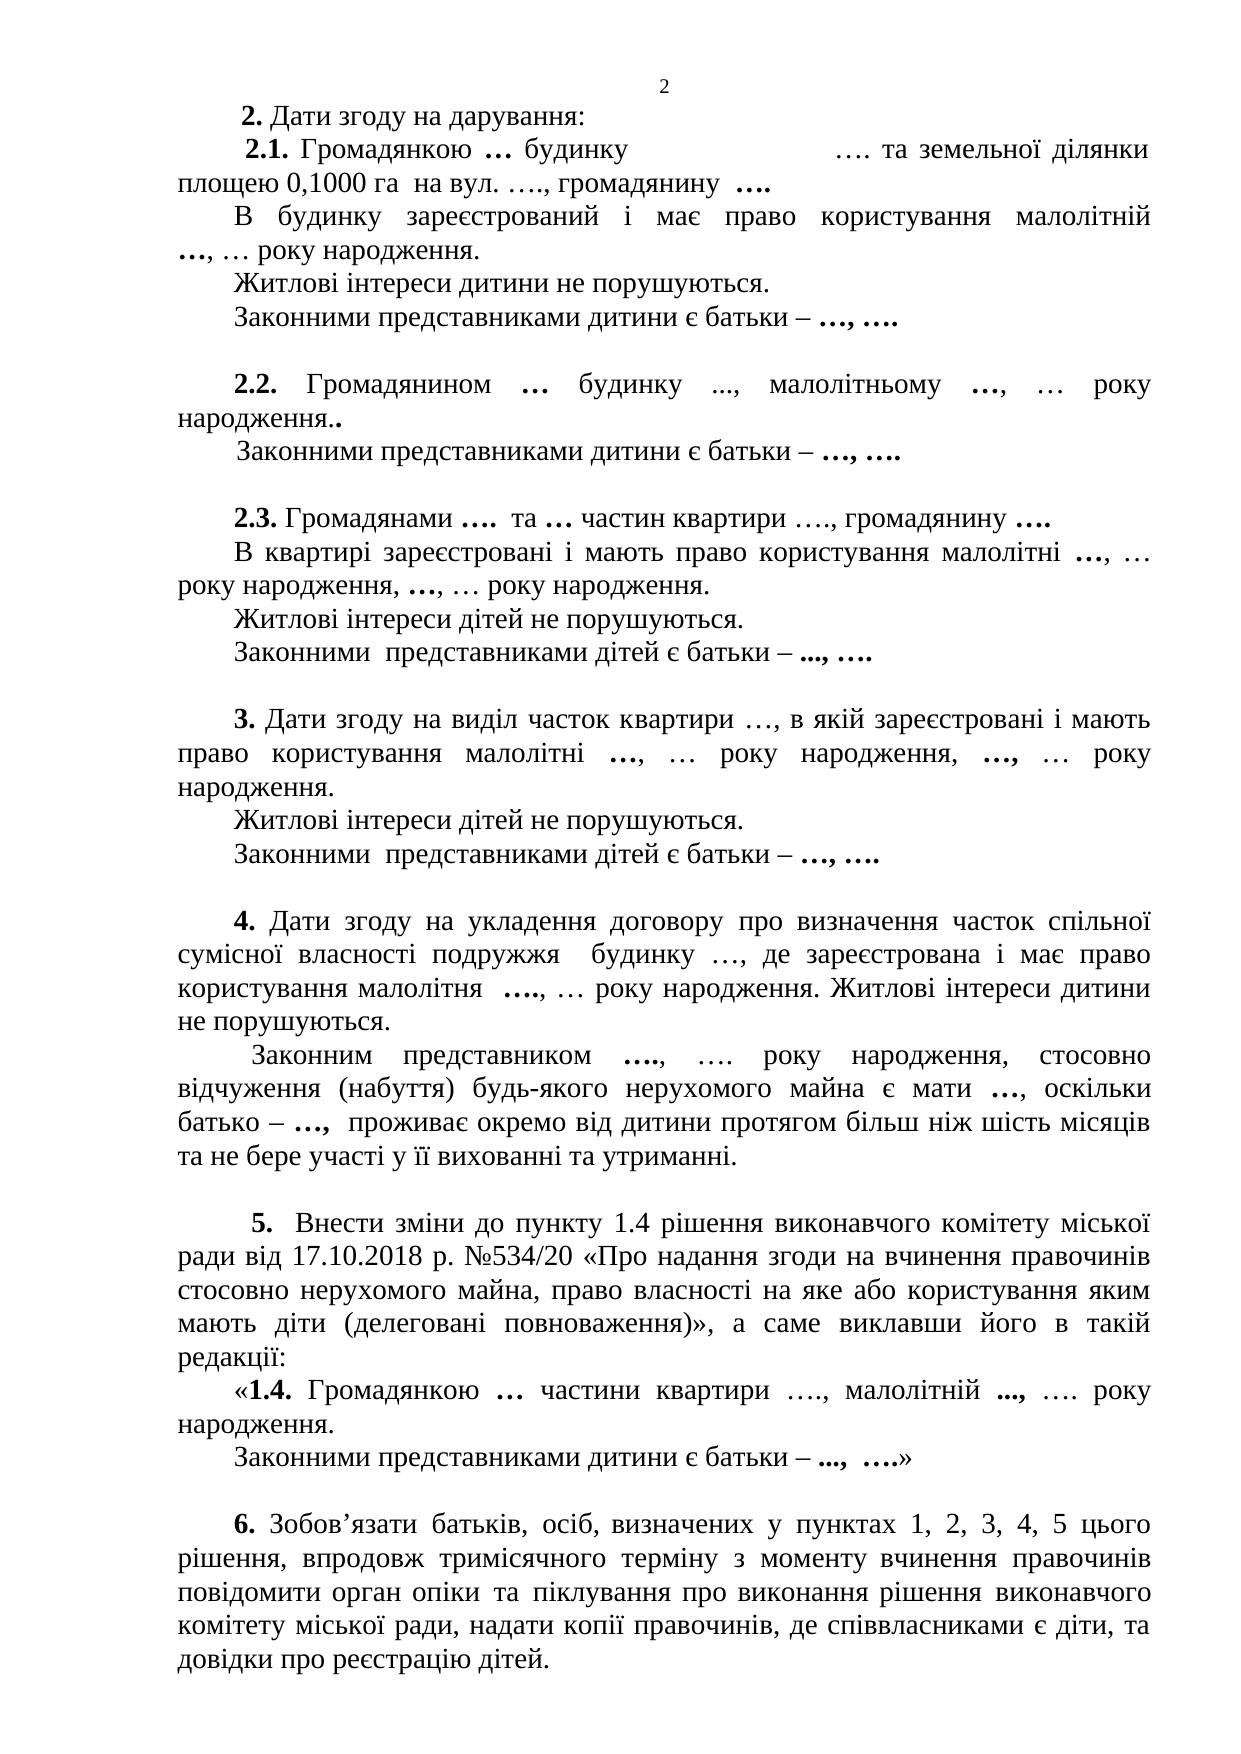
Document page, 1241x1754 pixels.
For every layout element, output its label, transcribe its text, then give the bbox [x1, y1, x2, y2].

text Законним представником …., …. року народження, стосовно відчуження (набуття) будь-якого нерухомого майна є мати …, оскільки батько – …, проживає окремо від дитини протягом більш ніж шість місяців та не бере участі у її вихованні та утриманні. [177, 1037, 1152, 1171]
text Законними представниками дитини є батьки – ..., ….» [177, 1439, 1152, 1473]
text 2.1. Громадянкою … будинку …. та земельної ділянки площею на вул. …., громадянину …. [177, 131, 1152, 198]
text Житлові інтереси дітей не порушуються. [177, 601, 1152, 634]
text 4. Дати згоду на укладення договору про визначення часток спільної сумісної власності подружжя будинку …, де зареєстрована і має право користування малолітня …., … року народження. Житлові інтереси дитини не порушуються. [177, 903, 1152, 1037]
text Законними представниками дітей є батьки – ..., …. [177, 634, 1152, 668]
text 2.2. Громадянином … будинку ..., малолітньому …, … року народження.. [177, 366, 1152, 433]
text Законними представниками дітей є батьки – …, …. [177, 836, 1152, 869]
text 6. Зобов’язати батьків, осіб, визначених у пунктах 1, 2, 3, 4, 5 цього рішення, впродовж тримісячного терміну з моменту вчинення правочинів повідомити орган опіки та піклування про виконання рішення виконавчого комітету міської ради, надати копії правочинів, де співвласниками є діти, та довідки про реєстрацію дітей. [177, 1507, 1152, 1674]
text Законними представниками дитини є батьки – …, …. [177, 433, 1152, 467]
text Житлові інтереси дітей не порушуються. [177, 802, 1152, 836]
text 3. Дати згоду на виділ часток квартири …, в якій зареєстровані і мають право користування малолітні …, … року народження, …, … року народження. [177, 702, 1152, 802]
text В квартирі зареєстровані і мають право користування малолітні …, … року народження, …, … року народження. [177, 534, 1152, 601]
text 5. Внести зміни до пункту 1.4 рішення виконавчого комітету міської ради від 17.10.2018 р. №534/20 «Про надання згоди на вчинення правочинів стосовно нерухомого майна, право власності на яке або користування яким мають діти (делеговані повноваження)», а саме виклавши його в такій редакції: [177, 1205, 1152, 1372]
text 2.3. Громадянами …. та … частин квартири …., громадянину …. [177, 500, 1152, 534]
text Законними представниками дитини є батьки – …, …. [177, 299, 1152, 333]
text Житлові інтереси дитини не порушуються. [177, 266, 1152, 299]
text В будинку зареєстрований і має право користування малолітній …, … року народження. [177, 198, 1152, 266]
text «1.4. Громадянкою … частини квартири …., малолітній ..., …. року народження. [177, 1372, 1152, 1439]
text 2. Дати згоду на дарування: [177, 98, 1152, 131]
